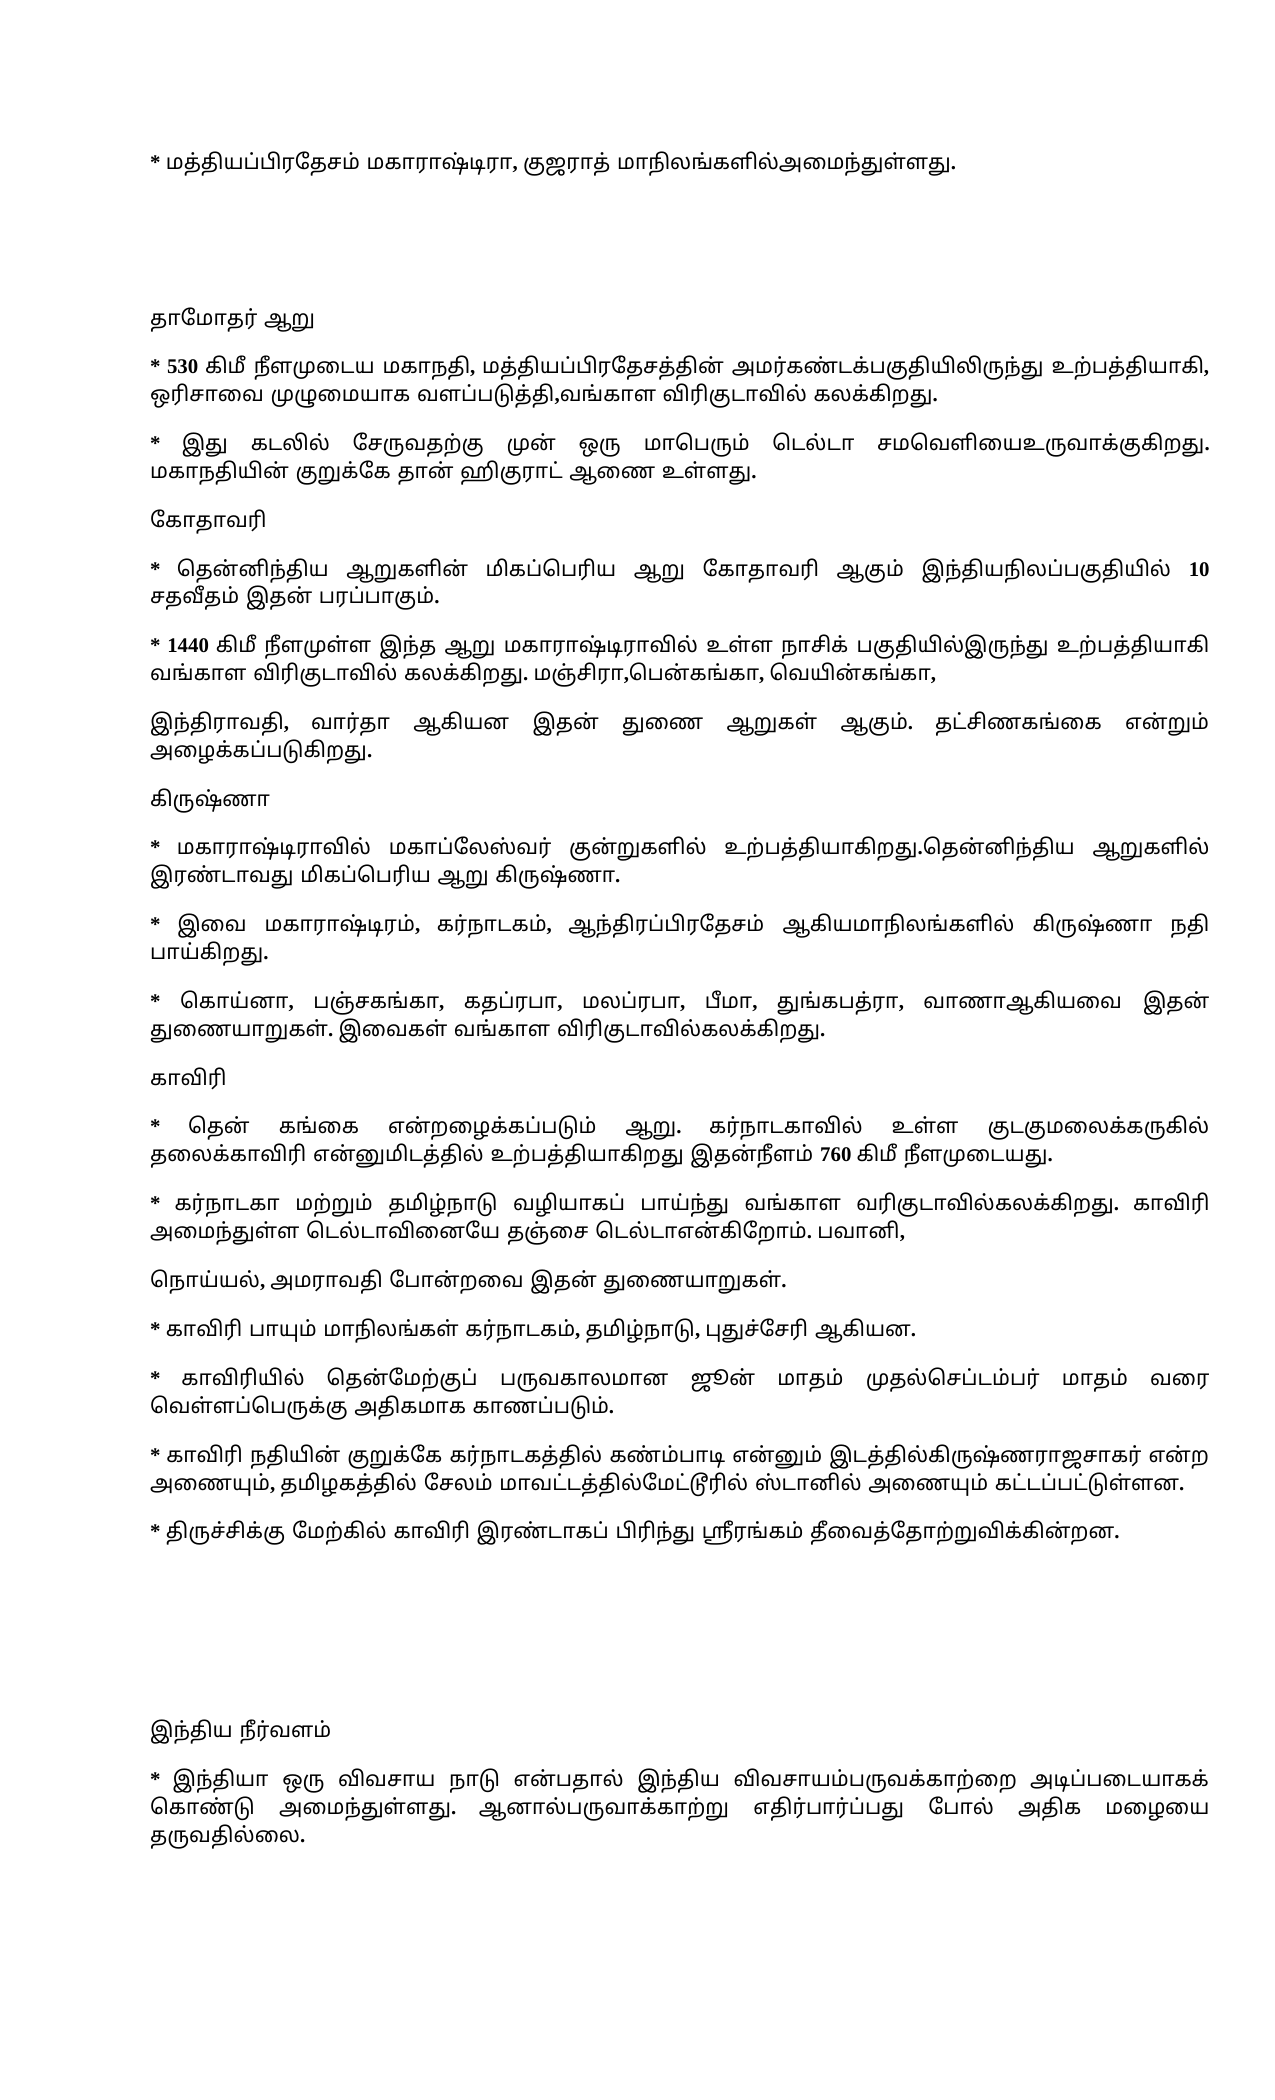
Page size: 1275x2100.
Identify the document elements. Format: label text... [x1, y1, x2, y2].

text நொய்யல், அமராவதி போன்றவை இதன் துணையாறுகள். [150, 1268, 1209, 1292]
text * கொய்னா, பஞ்சகங்கா, கதப்ரபா, மலப்ரபா, பீமா, துங்கபத்ரா, வாணாஆகியவை இதன் துணையாறுகள். இவைகள் வங்காள விரிகுடாவில்கலக்கிறது. [150, 989, 1209, 1041]
text கிருஷ்ணா [150, 787, 1209, 811]
text * திருச்சிக்கு மேற்கில் காவிரி இரண்டாகப் பிரிந்து ஸ்ரீரங்கம் தீவைத்தோற்றுவிக்கின்றன. [150, 1519, 1209, 1544]
text இந்திராவதி, வார்தா ஆகியன இதன் துணை ஆறுகள் ஆகும். தட்சிணகங்கை என்றும் அழைக்கப்படுகிறது. [150, 710, 1209, 762]
text தாமோதர் ஆறு [150, 306, 1209, 330]
text * தென் கங்கை என்றழைக்கப்படும் ஆறு. கர்நாடகாவில் உள்ள குடகுமலைக்கருகில் தலைக்காவிரி என்னுமிடத்தில் உற்பத்தியாகிறது இதன்நீளம் 760 கிமீ நீளமுடையது. [150, 1114, 1209, 1167]
text * 1440 கிமீ நீளமுள்ள இந்த ஆறு மகாராஷ்டிராவில் உள்ள நாசிக் பகுதியில்இருந்து உற்பத்தியாகி வங்காள விரிகுடாவில் கலக்கிறது. மஞ்சிரா,பென்கங்கா, வெயின்கங்கா, [150, 633, 1209, 686]
text * இவை மகாராஷ்டிரம், கர்நாடகம், ஆந்திரப்பிரதேசம் ஆகியமாநிலங்களில் கிருஷ்ணா நதி பாய்கிறது. [150, 912, 1209, 964]
text * காவிரி நதியின் குறுக்கே கர்நாடகத்தில் கண்ம்பாடி என்னும் இடத்தில்கிருஷ்ணராஜசாகர் என்ற அணையும், தமிழகத்தில் சேலம் மாவட்டத்தில்மேட்டூரில் ஸ்டானில் அணையும் கட்டப்பட்டுள்ளன. [150, 1442, 1209, 1495]
text * இந்தியா ஒரு விவசாய நாடு என்பதால் இந்திய விவசாயம்பருவக்காற்றை அடிப்படையாகக் கொண்டு அமைந்துள்ளது. ஆனால்பருவாக்காற்று எதிர்பார்ப்பது போல் அதிக மழையை தருவதில்லை. [150, 1767, 1209, 1847]
text * மகாராஷ்டிராவில் மகாப்லேஸ்வர் குன்றுகளில் உற்பத்தியாகிறது.தென்னிந்திய ஆறுகளில் இரண்டாவது மிகப்பெரிய ஆறு கிருஷ்ணா. [150, 836, 1209, 888]
text * இது கடலில் சேருவதற்கு முன் ஒரு மாபெரும் டெல்டா சமவெளியைஉருவாக்குகிறது. மகாநதியின் குறுக்கே தான் ஹிகுராட் ஆணை உள்ளது. [150, 431, 1209, 483]
text கோதாவரி [150, 508, 1209, 532]
text காவிரி [150, 1066, 1209, 1090]
text * காவிரி பாயும் மாநிலங்கள் கர்நாடகம், தமிழ்நாடு, புதுச்சேரி ஆகியன. [150, 1317, 1209, 1341]
text * கர்நாடகா மற்றும் தமிழ்நாடு வழியாகப் பாய்ந்து வங்காள வரிகுடாவில்கலக்கிறது. காவிரி அமைந்துள்ள டெல்டாவினையே தஞ்சை டெல்டாஎன்கிறோம். பவானி, [150, 1191, 1209, 1243]
text * மத்தியப்பிரதேசம் மகாராஷ்டிரா, குஜராத் மாநிலங்களில்அமைந்துள்ளது. [150, 150, 1209, 174]
text * காவிரியில் தென்மேற்குப் பருவகாலமான ஜூன் மாதம் முதல்செப்டம்பர் மாதம் வரை வெள்ளப்பெருக்கு அதிகமாக காணப்படும். [150, 1366, 1209, 1418]
text இந்திய நீர்வளம் [150, 1718, 1209, 1743]
text * 530 கிமீ நீளமுடைய மகாநதி, மத்தியப்பிரதேசத்தின் அமர்கண்டக்பகுதியிலிருந்து உற்பத்தியாகி, ஒரிசாவை முழுமையாக வளப்படுத்தி,வங்காள விரிகுடாவில் கலக்கிறது. [150, 354, 1209, 407]
text * தென்னிந்திய ஆறுகளின் மிகப்பெரிய ஆறு கோதாவரி ஆகும் இந்தியநிலப்பகுதியில் 10 சதவீதம் இதன் பரப்பாகும். [150, 557, 1209, 609]
